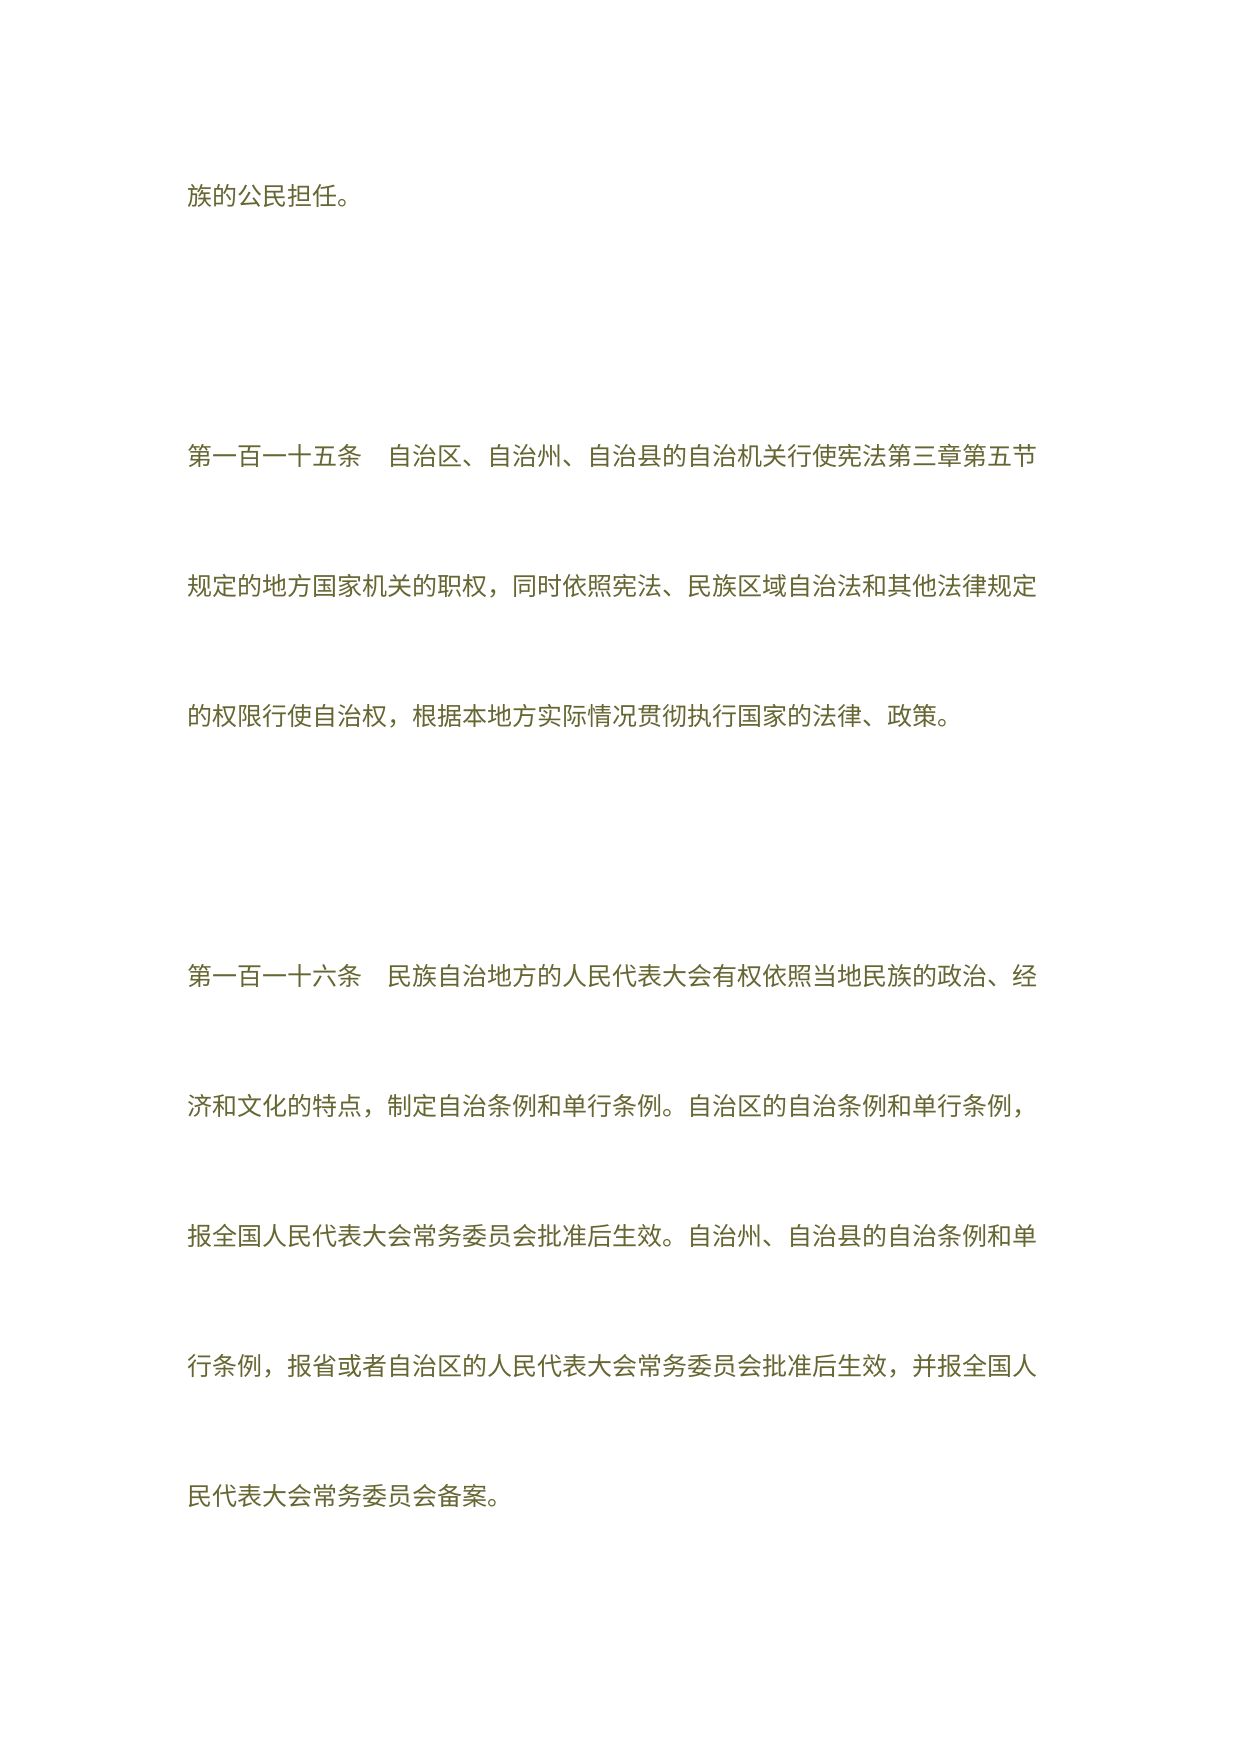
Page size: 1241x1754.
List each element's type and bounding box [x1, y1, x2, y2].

text [187, 162, 1053, 1527]
